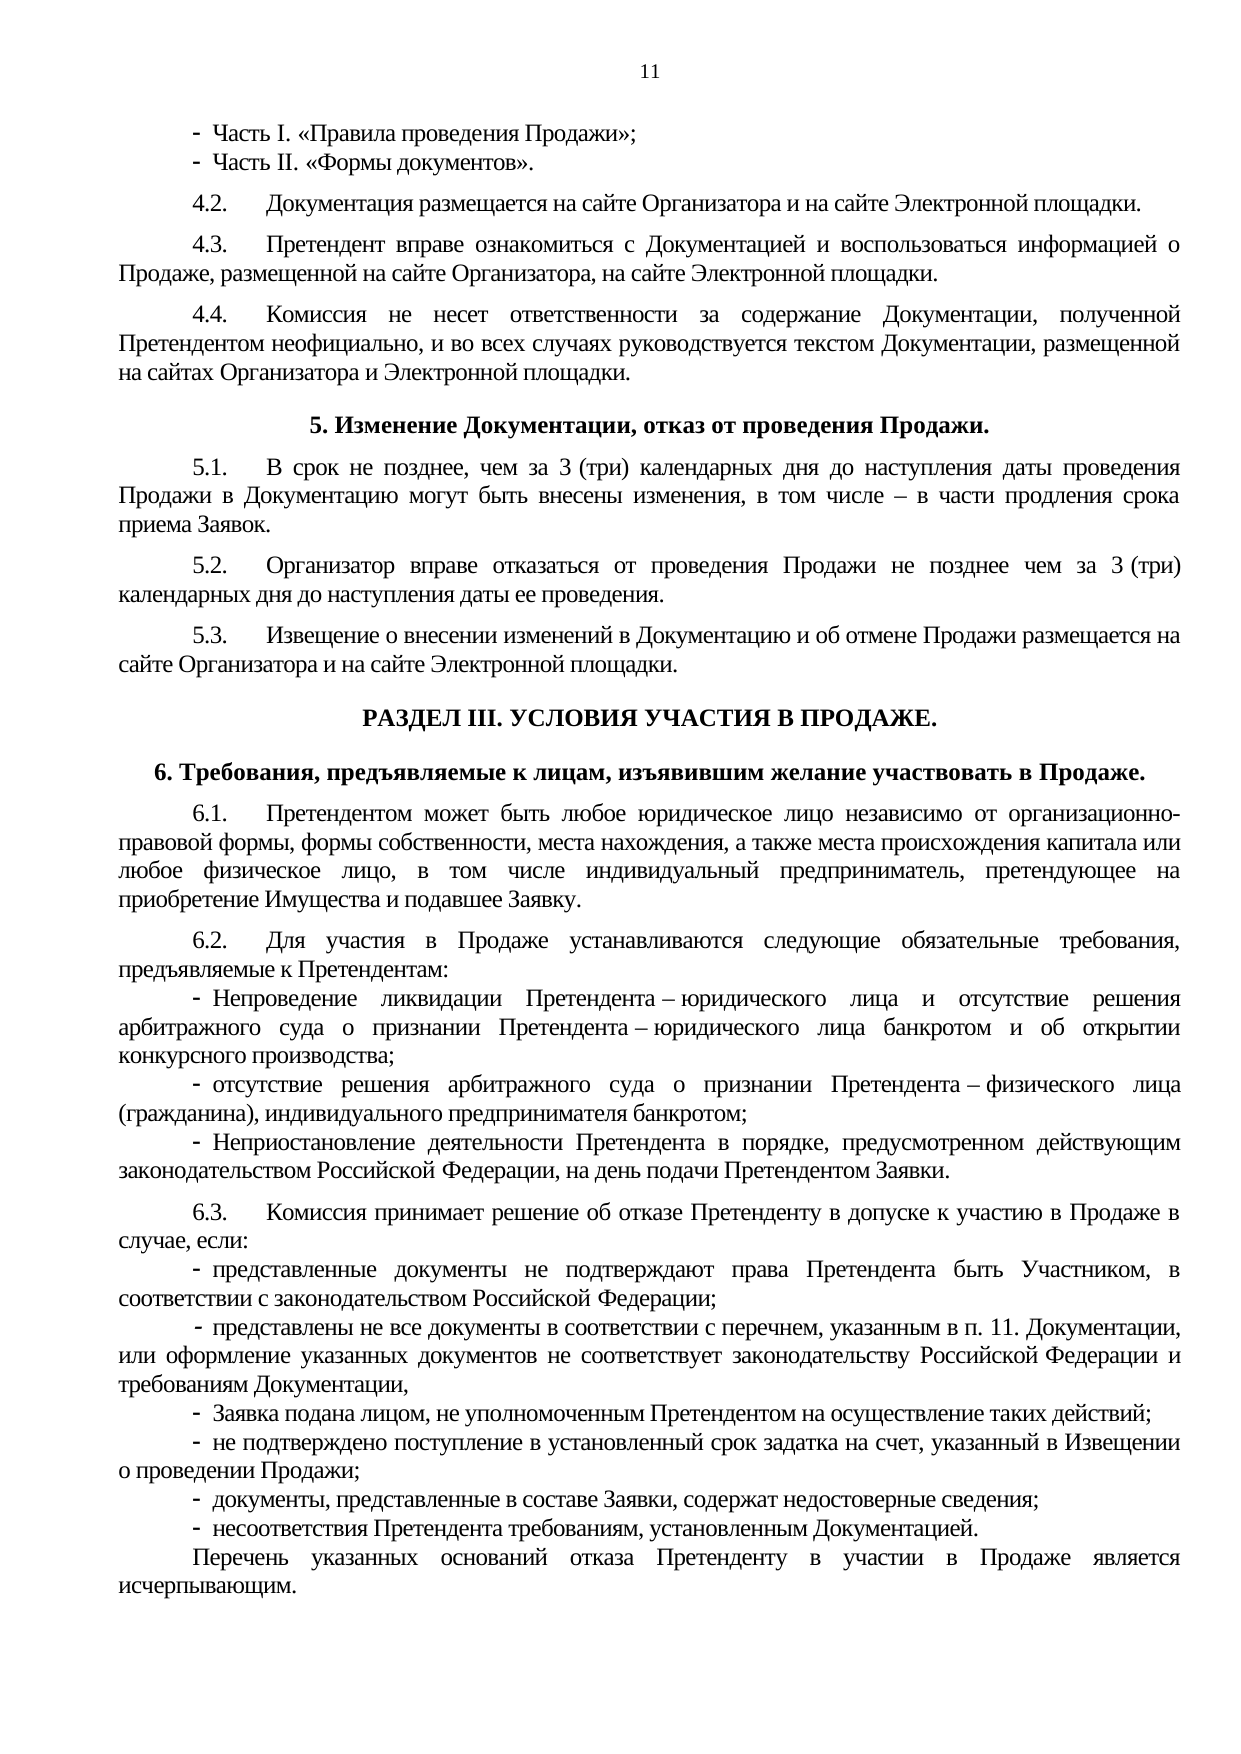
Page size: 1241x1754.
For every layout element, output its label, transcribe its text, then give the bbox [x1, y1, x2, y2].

list Заявка подана лицом, не уполномоченным Претендентом на осуществление таких действий; [118, 1398, 1181, 1427]
list Часть I. «Правила проведения Продажи»; [118, 118, 1181, 147]
text Перечень указанных оснований отказа Претенденту в участии в Продаже является исчерпывающим. [118, 1542, 1181, 1599]
list Документация размещается на сайте Организатора и на сайте Электронной площадки. [118, 188, 1181, 217]
list несоответствия Претендента требованиям, установленным Документацией. [118, 1513, 1181, 1542]
list представлены не все документы в соответствии с перечнем, указанным в п. 11. Документации, или оформление указанных документов не соответствует законодательству Российской Федерации и требованиям Документации, [118, 1312, 1181, 1398]
list представленные документы не подтверждают права Претендента быть Участником, в соответствии с законодательством Российской Федерации; [118, 1254, 1181, 1312]
list Претендент вправе ознакомиться с Документацией и воспользоваться информацией о Продаже, размещенной на сайте Организатора, на сайте Электронной площадки. [118, 229, 1181, 287]
list документы, представленные в составе Заявки, содержат недостоверные сведения; [118, 1484, 1181, 1513]
list Претендентом может быть любое юридическое лицо независимо от организационно-правовой формы, формы собственности, места нахождения, а также места происхождения капитала или любое физическое лицо, в том числе индивидуальный предприниматель, претендующее на приобретение Имущества и подавшее Заявку. [118, 798, 1181, 913]
list Комиссия принимает решение об отказе Претенденту в допуске к участию в Продаже в случае, если: [118, 1197, 1181, 1254]
list Изменение Документации, отказ от проведения Продажи. [118, 411, 1181, 439]
list отсутствие решения арбитражного суда о признании Претендента – физического лица (гражданина), индивидуального предпринимателя банкротом; [118, 1069, 1181, 1127]
list Неприостановление деятельности Претендента в порядке, предусмотренном действующим законодательством Российской Федерации, на день подачи Претендентом Заявки. [118, 1127, 1181, 1184]
list Организатор вправе отказаться от проведения Продажи не позднее чем за 3 (три) календарных дня до наступления даты ее проведения. [118, 551, 1181, 608]
list В срок не позднее, чем за 3 (три) календарных дня до наступления даты проведения Продажи в Документацию могут быть внесены изменения, в том числе – в части продления срока приема Заявок. [118, 452, 1181, 538]
list Непроведение ликвидации Претендента – юридического лица и отсутствие решения арбитражного суда о признании Претендента – юридического лица банкротом и об открытии конкурсного производства; [118, 983, 1181, 1069]
list Требования, предъявляемые к лицам, изъявившим желание участвовать в Продаже. [118, 757, 1181, 786]
list Извещение о внесении изменений в Документацию и об отмене Продажи размещается на сайте Организатора и на сайте Электронной площадки. [118, 621, 1181, 678]
list УСЛОВИЯ УЧАСТИЯ В ПРОДАЖЕ. [118, 703, 1181, 732]
list не подтверждено поступление в установленный срок задатка на счет, указанный в Извещении о проведении Продажи; [118, 1427, 1181, 1484]
list Для участия в Продаже устанавливаются следующие обязательные требования, предъявляемые к Претендентам: [118, 926, 1181, 983]
list Комиссия не несет ответственности за содержание Документации, полученной Претендентом неофициально, и во всех случаях руководствуется текстом Документации, размещенной на сайтах Организатора и Электронной площадки. [118, 299, 1181, 386]
list Часть II. «Формы документов». [118, 147, 1181, 176]
